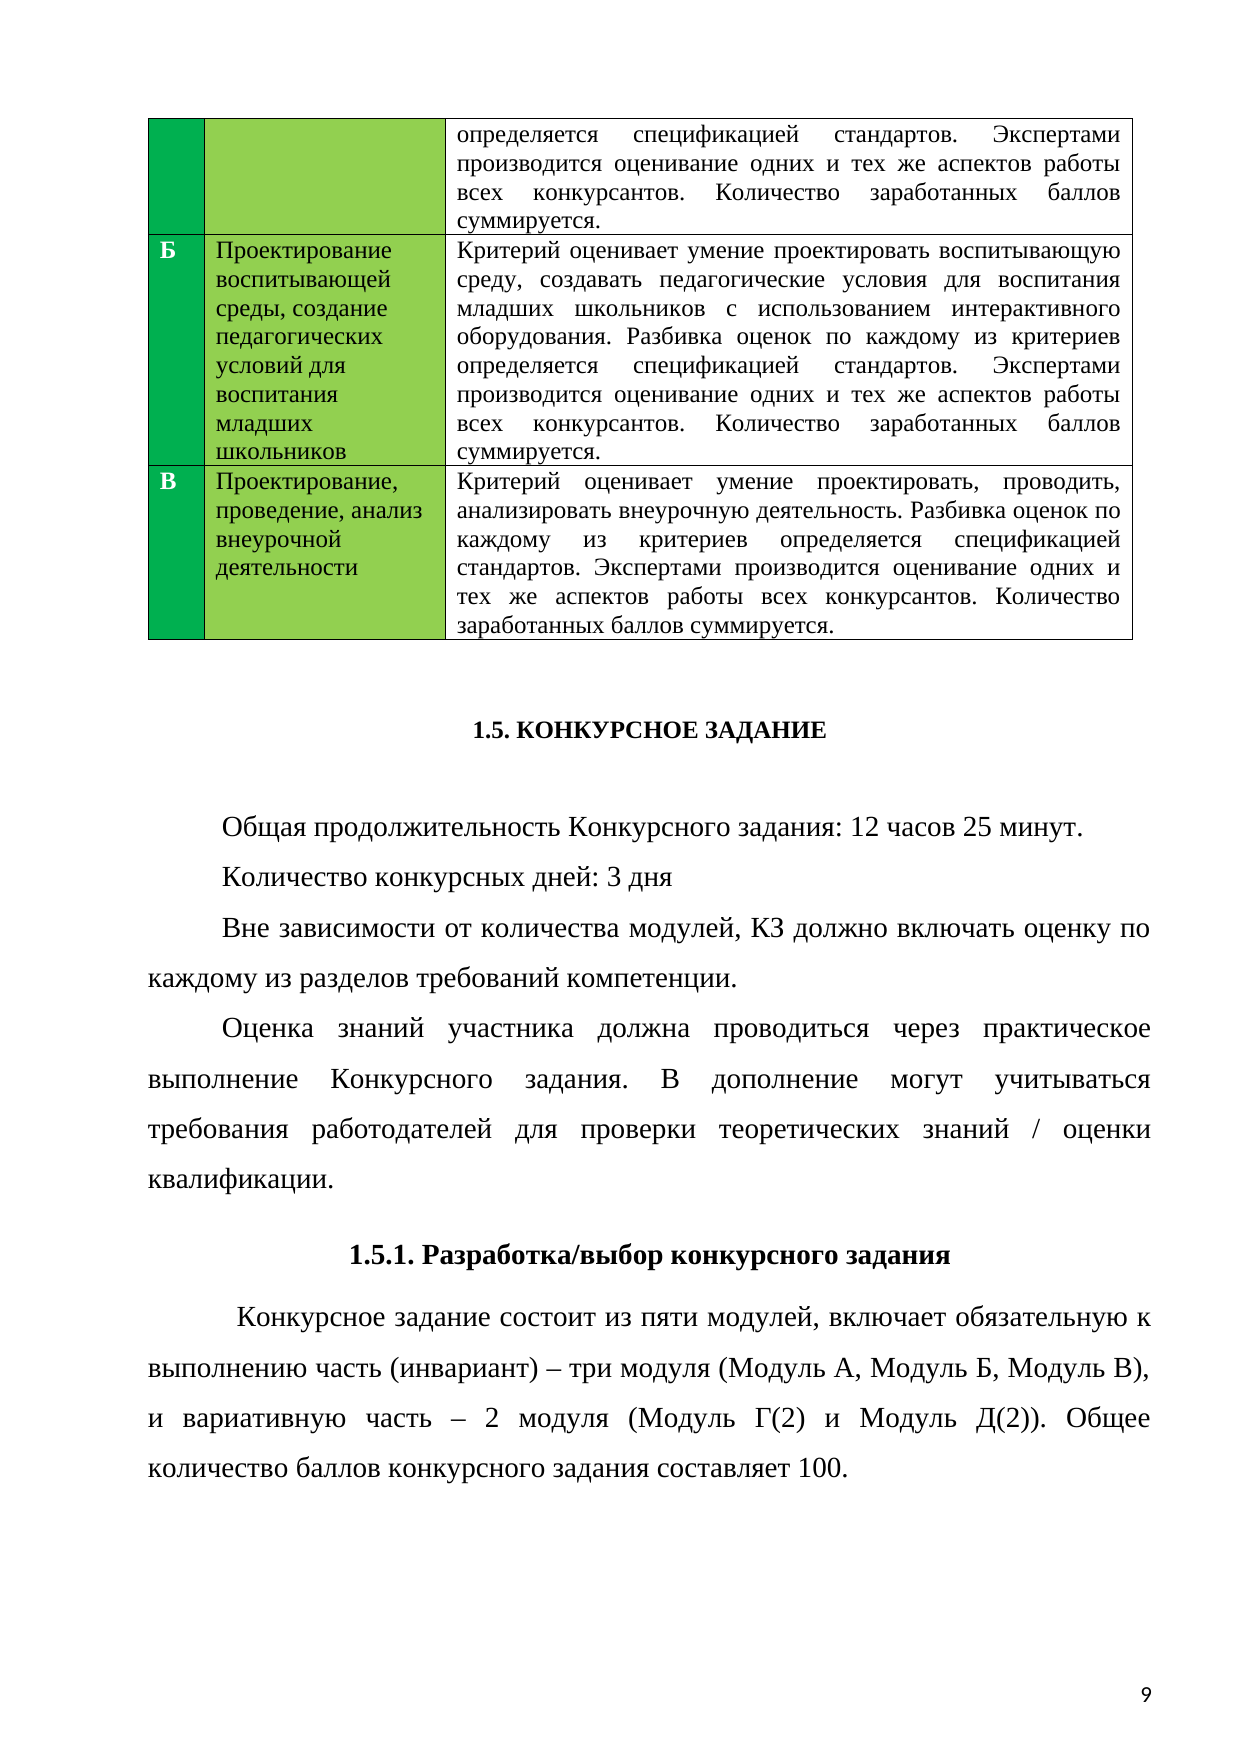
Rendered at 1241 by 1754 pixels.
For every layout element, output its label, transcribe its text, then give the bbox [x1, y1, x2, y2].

text 1.5. КОНКУРСНОЕ ЗАДАНИЕ [148, 715, 1152, 744]
text Вне зависимости от количества модулей, КЗ должно включать оценку по каждому из разделов требований компетенции. [148, 910, 1152, 994]
table_cell Б [149, 235, 204, 465]
text Общая продолжительность Конкурсного задания: 12 часов 25 минут. [148, 809, 1152, 843]
text Количество конкурсных дней: 3 дня [148, 859, 1152, 893]
table_cell Проектирование, проведение, анализ внеурочной деятельности [205, 466, 445, 639]
table_cell Проектирование воспитывающей среды, создание педагогических условий для воспитания младших школьников [205, 235, 445, 465]
table_cell Критерий оценивает умение проектировать, проводить, анализировать внеурочную деятельность. Разбивка оценок по каждому из критериев определяется спецификацией стандартов. Экспертами производится оценивание одних и тех же аспектов работы всех конкурсантов. Количество заработанных баллов суммируется. [446, 466, 1132, 639]
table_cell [205, 119, 445, 234]
table_cell Критерий оценивает умение проектировать воспитывающую среду, создавать педагогические условия для воспитания младших школьников с использованием интерактивного оборудования. Разбивка оценок по каждому из критериев определяется спецификацией стандартов. Экспертами производится оценивание одних и тех же аспектов работы всех конкурсантов. Количество заработанных баллов суммируется. [446, 235, 1132, 465]
text 1.5.1. Разработка/выбор конкурсного задания [148, 1237, 1152, 1270]
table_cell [446, 119, 1132, 234]
table_cell А [149, 119, 204, 234]
text Оценка знаний участника должна проводиться через практическое выполнение Конкурсного задания. В дополнение могут учитываться требования работодателей для проверки теоретических знаний / оценки квалификации. [148, 1011, 1152, 1195]
table_cell В [149, 466, 204, 639]
text Конкурсное задание состоит из пяти модулей, включает обязательную к выполнению часть (инвариант) – три модуля (Модуль А, Модуль Б, Модуль В), и вариативную часть – 2 модуля (Модуль Г(2) и Модуль Д(2)). Общее количество баллов конкурсного задания составляет 100. [148, 1299, 1152, 1484]
